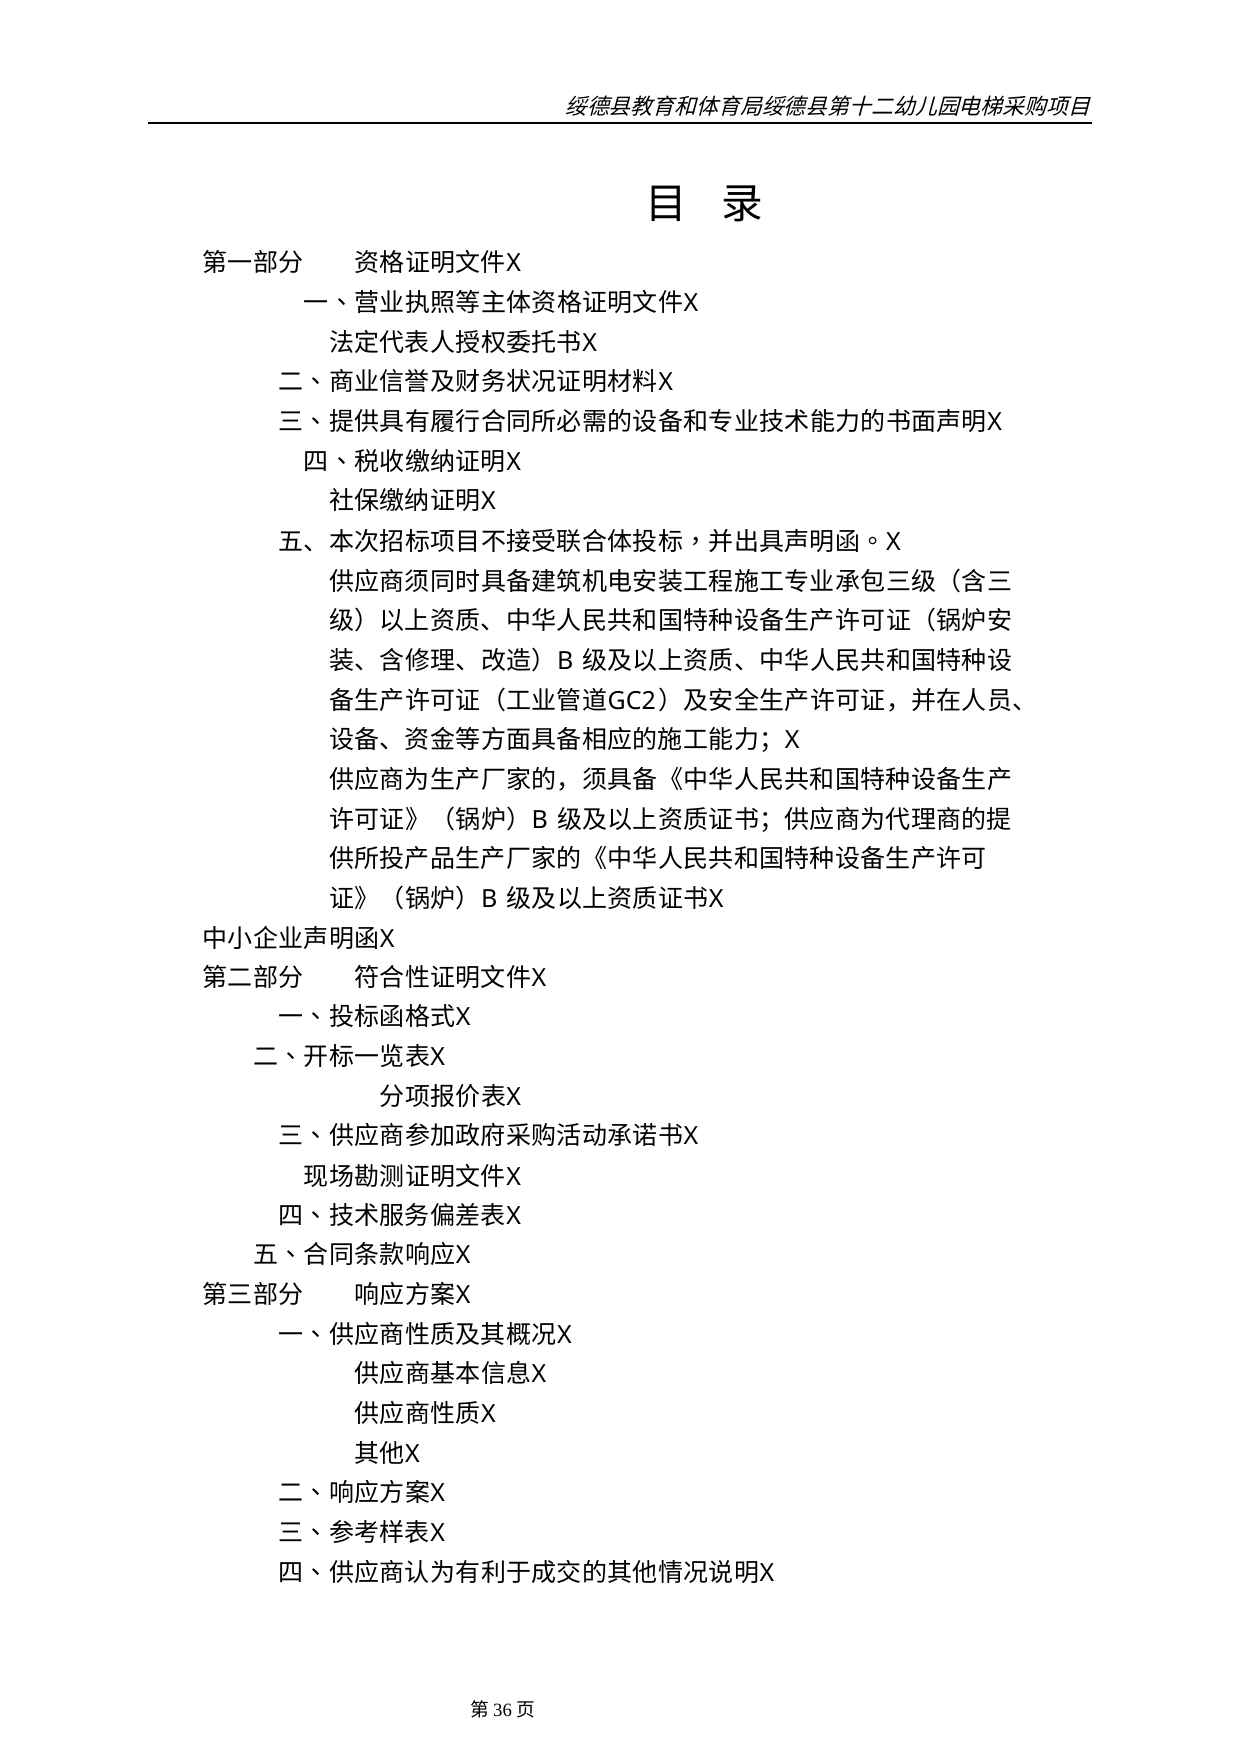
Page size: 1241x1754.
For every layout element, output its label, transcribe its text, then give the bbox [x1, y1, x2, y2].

text 二、开标一览表X [202, 1036, 1012, 1075]
text 一、营业执照等主体资格证明文件X [202, 282, 1012, 321]
text 供应商基本信息X [152, 1353, 1012, 1393]
text 供应商性质X [152, 1393, 1012, 1433]
text 社保缴纳证明X [152, 480, 1012, 520]
text 四、供应商认为有利于成交的其他情况说明X [152, 1552, 1012, 1591]
list 响应方案X [152, 1472, 1012, 1512]
text 四、税收缴纳证明X [202, 440, 1012, 480]
text 四、技术服务偏差表X [152, 1194, 1012, 1234]
text 第二部分 符合性证明文件X [202, 956, 1012, 996]
text 一、投标函格式X [152, 996, 1012, 1036]
list 中小企业声明函X [152, 917, 1012, 956]
text 五、合同条款响应X [202, 1234, 1012, 1274]
list 现场勘测证明文件X [152, 1155, 1088, 1194]
text 第三部分 响应方案X [152, 1274, 1012, 1313]
text 二、商业信誉及财务状况证明材料X [152, 361, 1012, 401]
text 目 录 [152, 163, 1088, 242]
text 第一部分 资格证明文件X [202, 242, 1012, 282]
text 三、提供具有履行合同所必需的设备和专业技术能力的书面声明X [278, 401, 1012, 440]
list 供应商须同时具备建筑机电安装工程施工专业承包三级（含三级）以上资质、中华人民共和国特种设备生产许可证（锅炉安装、含修理、改造）B级及以上资质、中华人民共和国特种设备生产许可证（工业管道GC2）及安全生产许可证，并在人员、设备、资金等方面具备相应的施工能力；X [278, 559, 1012, 758]
text 一、供应商性质及其概况X [152, 1313, 1012, 1353]
list 供应商为生产厂家的，须具备《中华人民共和国特种设备生产许可证》（锅炉）B级及以上资质证书；供应商为代理商的提供所投产品生产厂家的《中华人民共和国特种设备生产许可证》（锅炉）B级及以上资质证书X [329, 758, 1012, 917]
text 其他X [152, 1433, 1012, 1472]
text 法定代表人授权委托书X [152, 321, 1012, 361]
list 五、本次招标项目不接受联合体投标，并出具声明函。X [152, 520, 1012, 559]
list 供应商参加政府采购活动承诺书X [152, 1115, 1012, 1155]
list 参考样表X [152, 1512, 1012, 1552]
text 分项报价表X [202, 1075, 1012, 1115]
